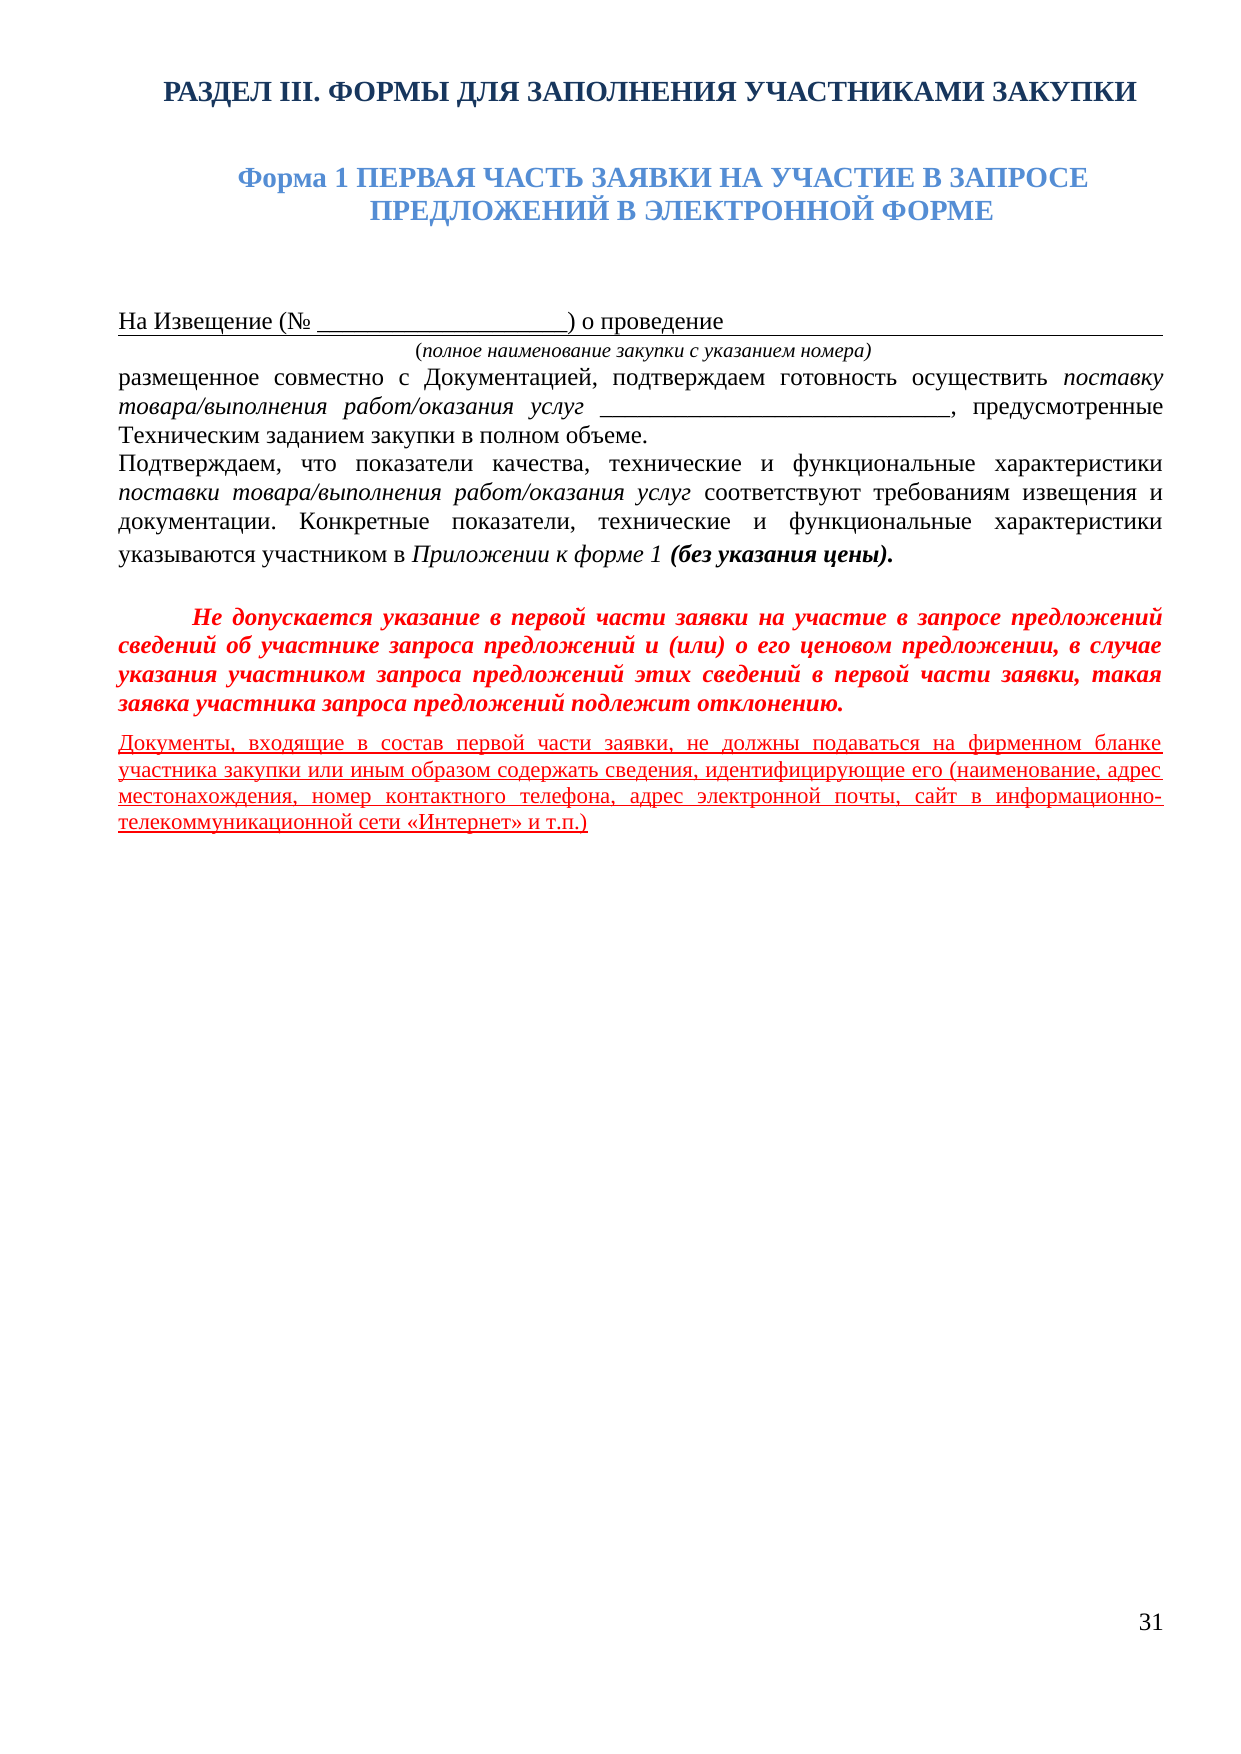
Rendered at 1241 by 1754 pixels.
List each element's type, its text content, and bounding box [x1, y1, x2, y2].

text На Извещение (№ ____________________) о проведение [118, 306, 1163, 335]
text Не допускается указание в первой части заявки на участие в запросе предложений сведений об участнике запроса предложений и (или) о его ценовом предложении, в случае указания участником запроса предложений этих сведений в первой части заявки, такая заявка участника запроса предложений подлежит отклонению. [118, 602, 1163, 717]
text Подтверждаем, что показатели качества, технические и функциональные характеристики поставки товара/выполнения работ/оказания услуг соответствуют требованиям извещения и документации. Конкретные показатели, технические и функциональные характеристики указываются участником в Приложении к форме 1 (без указания цены). [118, 448, 1163, 568]
text Документы, входящие в состав первой части заявки, не должны подаваться на фирменном бланке участника закупки или иным образом содержать сведения, идентифицирующие его (наименование, адрес местонахождения, номер контактного телефона, адрес электронной почты, сайт в информационно-телекоммуникационной сети «Интернет» и т.п.) [118, 729, 1163, 752]
text (полное наименование закупки с указанием номера) [118, 336, 1163, 362]
text Документы, входящие в состав первой части заявки, не должны подаваться на фирменном бланке участника закупки или иным образом содержать сведения, идентифицирующие его (наименование, адрес местонахождения, номер контактного телефона, адрес электронной почты, сайт в информационно-телекоммуникационной сети «Интернет» и т.п.) [118, 780, 1163, 805]
text Документы, входящие в состав первой части заявки, не должны подаваться на фирменном бланке участника закупки или иным образом содержать сведения, идентифицирующие его (наименование, адрес местонахождения, номер контактного телефона, адрес электронной почты, сайт в информационно-телекоммуникационной сети «Интернет» и т.п.) [118, 754, 1163, 779]
text Документы, входящие в состав первой части заявки, не должны подаваться на фирменном бланке участника закупки или иным образом содержать сведения, идентифицирующие его (наименование, адрес местонахождения, номер контактного телефона, адрес электронной почты, сайт в информационно-телекоммуникационной сети «Интернет» и т.п.) [118, 806, 1163, 835]
text размещенное совместно с Документацией, подтверждаем готовность осуществить поставку товара/выполнения работ/оказания услуг ____________________________, предусмотренные Техническим заданием закупки в полном объеме. [118, 362, 1163, 448]
subtitle РАЗДЕЛ III. ФОРМЫ ДЛЯ ЗАПОЛНЕНИЯ УЧАСТНИКАМИ ЗАКУПКИ [163, 74, 1163, 107]
text Форма 1 ПЕРВАЯ ЧАСТЬ ЗАЯВКИ НА УЧАСТИЕ В ЗАПРОСЕ ПРЕДЛОЖЕНИЙ В ЭЛЕКТРОННОЙ ФОРМЕ [163, 160, 1163, 227]
